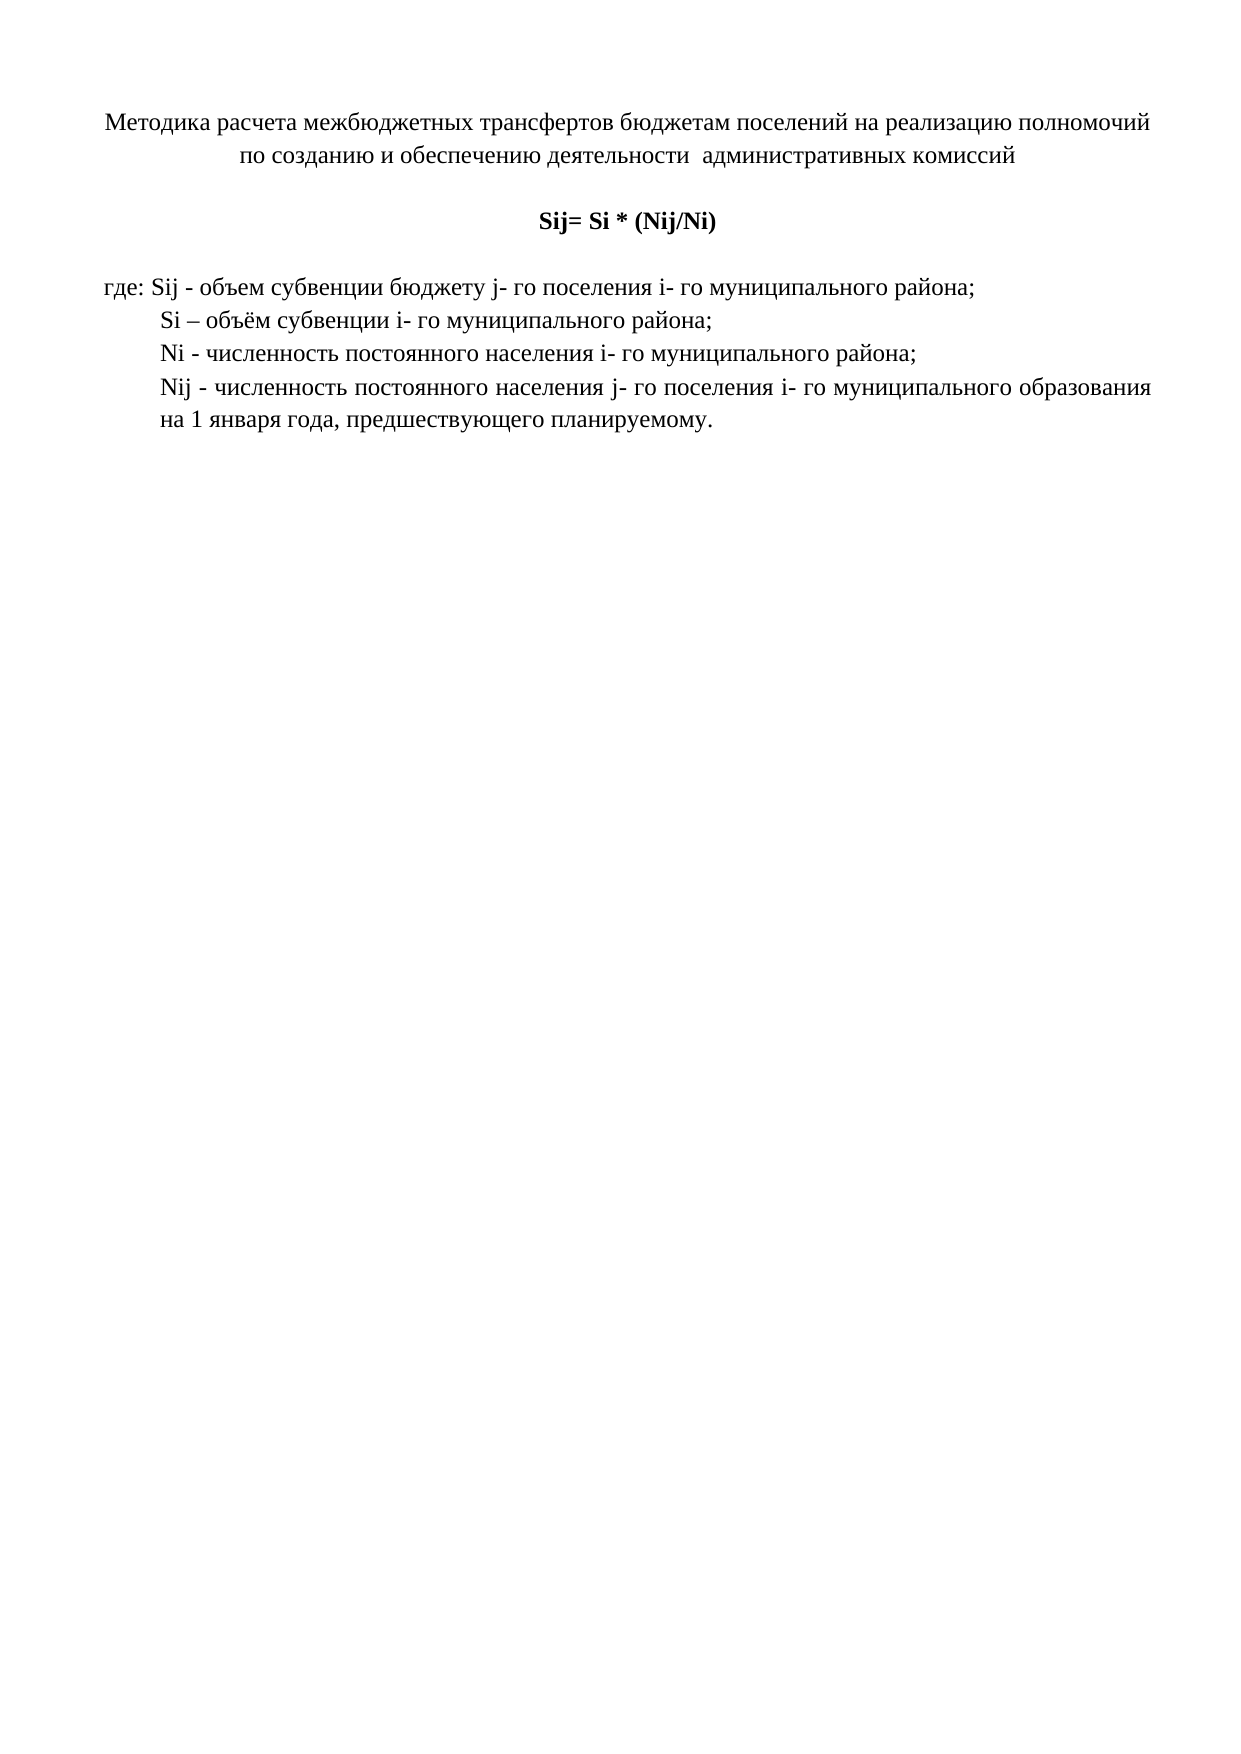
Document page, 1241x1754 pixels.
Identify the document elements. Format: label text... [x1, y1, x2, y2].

text Nij - численность постоянного населения j- го поселения i- го муниципального образования на 1 января года, предшествующего планируемому. [160, 372, 1152, 433]
text Методика расчета межбюджетных трансфертов бюджетам поселений на реализацию полномочий по созданию и обеспечению деятельности административных комиссий [103, 107, 1152, 169]
text Ni - численность постоянного населения i- го муниципального района; [160, 338, 1152, 367]
text где: Sij - объем субвенции бюджету j- го поселения i- го муниципального района; [103, 272, 1152, 301]
text Sij= Si * (Nij/Ni) [103, 206, 1152, 235]
text Si – объём субвенции i- го муниципального района; [160, 306, 1152, 334]
